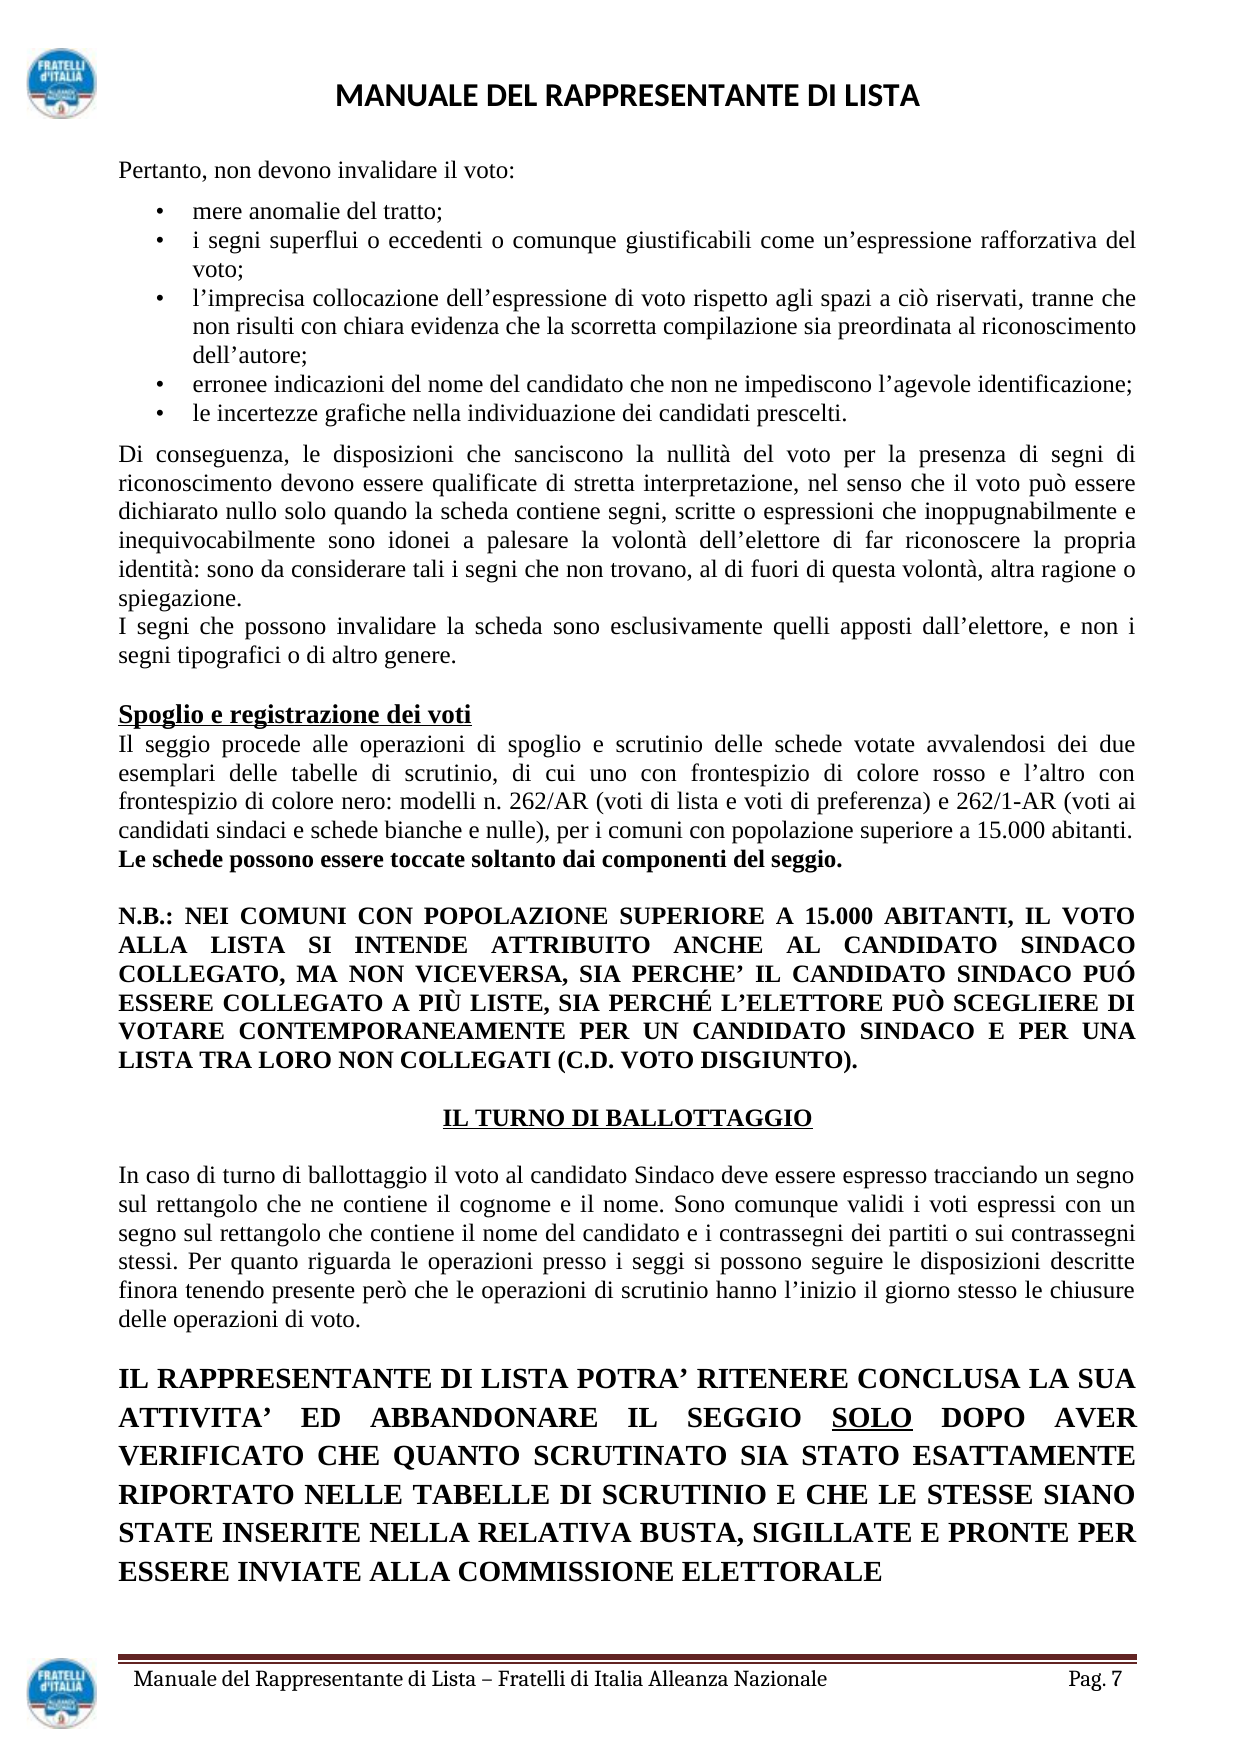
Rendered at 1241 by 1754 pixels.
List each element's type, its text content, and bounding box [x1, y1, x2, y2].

text Le schede possono essere toccate soltanto dai componenti del seggio. [118, 844, 1137, 873]
text I segni che possono invalidare la scheda sono esclusivamente quelli apposti dall’elettore, e non i segni tipografici o di altro genere. [118, 611, 1137, 669]
text IL TURNO DI BALLOTTAGGIO [118, 1103, 1137, 1131]
list le incertezze grafiche nella individuazione dei candidati prescelti. [155, 398, 1137, 426]
list erronee indicazioni del nome del candidato che non ne impediscono l’agevole identificazione; [155, 369, 1137, 398]
text Pertanto, non devono invalidare il voto: [118, 155, 1137, 184]
text N.B.: NEI COMUNI CON POPOLAZIONE SUPERIORE A 15.000 ABITANTI, IL VOTO ALLA LISTA SI INTENDE ATTRIBUITO ANCHE AL CANDIDATO SINDACO COLLEGATO, MA NON VICEVERSA, SIA PERCHE’ IL CANDIDATO SINDACO PUÓ ESSERE COLLEGATO A PIÙ LISTE, SIA PERCHÉ L’ELETTORE PUÒ SCEGLIERE DI VOTARE CONTEMPORANEAMENTE PER UN CANDIDATO SINDACO E PER UNA LISTA TRA LORO NON COLLEGATI (C.D. VOTO DISGIUNTO). [118, 901, 1137, 1074]
list l’imprecisa collocazione dell’espressione di voto rispetto agli spazi a ciò riservati, tranne che non risulti con chiara evidenza che la scorretta compilazione sia preordinata al riconoscimento dell’autore; [155, 283, 1137, 369]
list mere anomalie del tratto; [155, 196, 1137, 225]
text Il seggio procede alle operazioni di spoglio e scrutinio delle schede votate avvalendosi dei due esemplari delle tabelle di scrutinio, di cui uno con frontespizio di colore rosso e l’altro con frontespizio di colore nero: modelli n. 262/AR (voti di lista e voti di preferenza) e 262/1-AR (voti ai candidati sindaci e schede bianche e nulle), per i comuni con popolazione superiore a 15.000 abitanti. [118, 729, 1137, 844]
text IL RAPPRESENTANTE DI LISTA POTRA’ RITENERE CONCLUSA LA SUA ATTIVITA’ ED ABBANDONARE IL SEGGIO SOLO DOPO AVER VERIFICATO CHE QUANTO SCRUTINATO SIA STATO ESATTAMENTE RIPORTATO NELLE TABELLE DI SCRUTINIO E CHE LE STESSE SIANO STATE INSERITE NELLA RELATIVA BUSTA, SIGILLATE E PRONTE PER ESSERE INVIATE ALLA COMMISSIONE ELETTORALE [118, 1361, 1137, 1588]
picture [26, 1658, 97, 1729]
text Di conseguenza, le disposizioni che sanciscono la nullità del voto per la presenza di segni di riconoscimento devono essere qualificate di stretta interpretazione, nel senso che il voto può essere dichiarato nullo solo quando la scheda contiene segni, scritte o espressioni che inoppugnabilmente e inequivocabilmente sono idonei a palesare la volontà dell’elettore di far riconoscere la propria identità: sono da considerare tali i segni che non trovano, al di fuori di questa volontà, altra ragione o spiegazione. [118, 439, 1137, 611]
picture [26, 48, 97, 119]
list i segni superflui o eccedenti o comunque giustificabili come un’espressione rafforzativa del voto; [155, 225, 1137, 283]
text In caso di turno di ballottaggio il voto al candidato Sindaco deve essere espresso tracciando un segno sul rettangolo che ne contiene il cognome e il nome. Sono comunque validi i voti espressi con un segno sul rettangolo che contiene il nome del candidato e i contrassegni dei partiti o sui contrassegni stessi. Per quanto riguarda le operazioni presso i seggi si possono seguire le disposizioni descritte finora tenendo presente però che le operazioni di scrutinio hanno l’inizio il giorno stesso le chiusure delle operazioni di voto. [118, 1160, 1137, 1333]
text Spoglio e registrazione dei voti [118, 698, 1137, 729]
